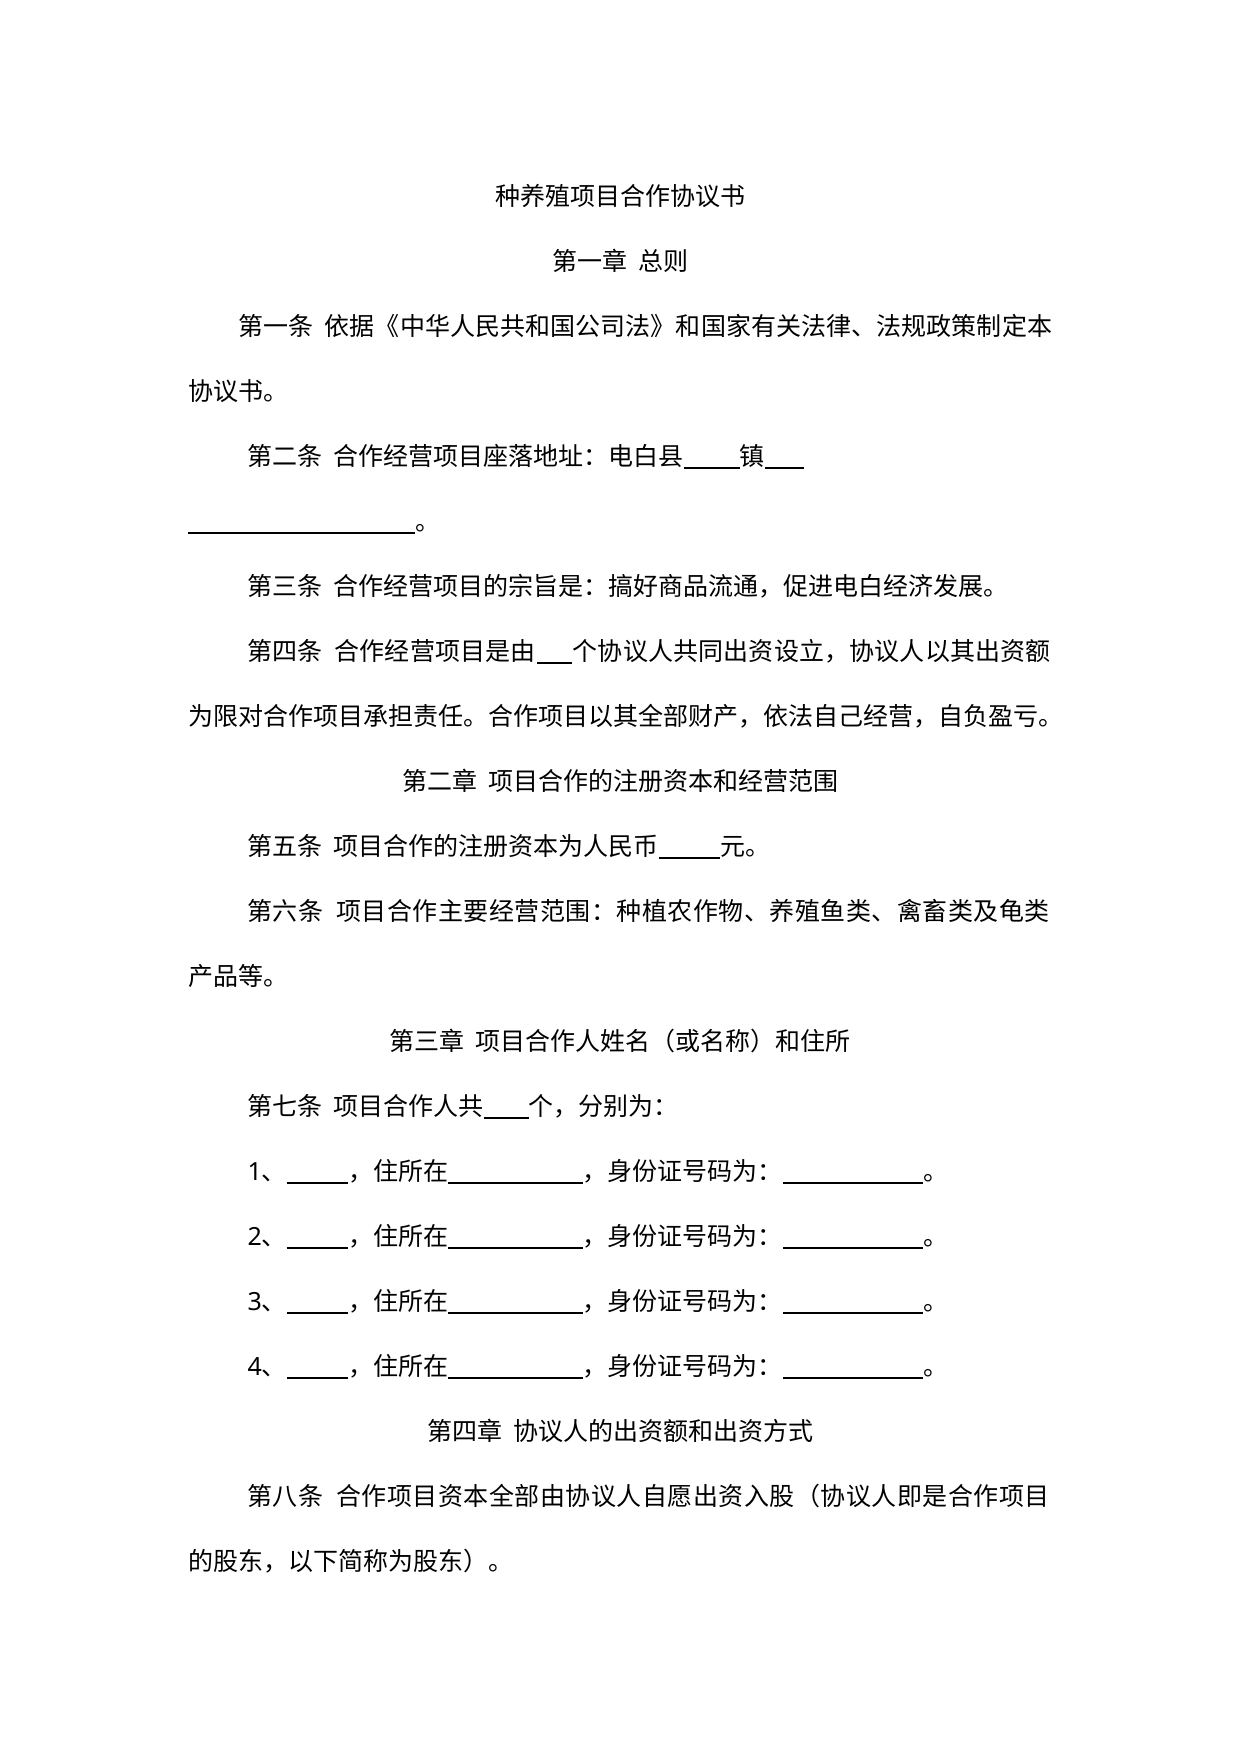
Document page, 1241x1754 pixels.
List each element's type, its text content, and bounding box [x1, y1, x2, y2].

text 4、 ，住所在 ，身份证号码为： 。 [188, 1332, 1052, 1397]
text 第六条 项目合作主要经营范围：种植农作物、养殖鱼类、禽畜类及龟类产品等。 [188, 877, 1052, 1007]
text 第一条 依据《中华人民共和国公司法》和国家有关法律、法规政策制定本协议书。 [188, 292, 1052, 422]
text 第四章 协议人的出资额和出资方式 [188, 1397, 1052, 1462]
text 种养殖项目合作协议书 [188, 162, 1052, 227]
text 第二条 合作经营项目座落地址：电白县 镇 [188, 422, 1052, 487]
text 1、 ，住所在 ，身份证号码为： 。 [188, 1137, 1052, 1202]
text 第五条 项目合作的注册资本为人民币 元。 [188, 812, 1052, 877]
text 第四条 合作经营项目是由 个协议人共同出资设立，协议人以其出资额为限对合作项目承担责任。合作项目以其全部财产，依法自己经营，自负盈亏。 [188, 617, 1052, 747]
text 第八条 合作项目资本全部由协议人自愿出资入股（协议人即是合作项目的股东，以下简称为股东）。 [188, 1462, 1052, 1592]
text 2、 ，住所在 ，身份证号码为： 。 [188, 1202, 1052, 1267]
text 3、 ，住所在 ，身份证号码为： 。 [188, 1267, 1052, 1332]
text 第二章 项目合作的注册资本和经营范围 [188, 747, 1052, 812]
text 第三章 项目合作人姓名（或名称）和住所 [188, 1007, 1052, 1072]
text 。 [188, 487, 1052, 552]
text 第七条 项目合作人共 个，分别为： [188, 1072, 1052, 1137]
text 第一章 总则 [188, 227, 1052, 292]
text 第三条 合作经营项目的宗旨是：搞好商品流通，促进电白经济发展。 [188, 552, 1052, 617]
